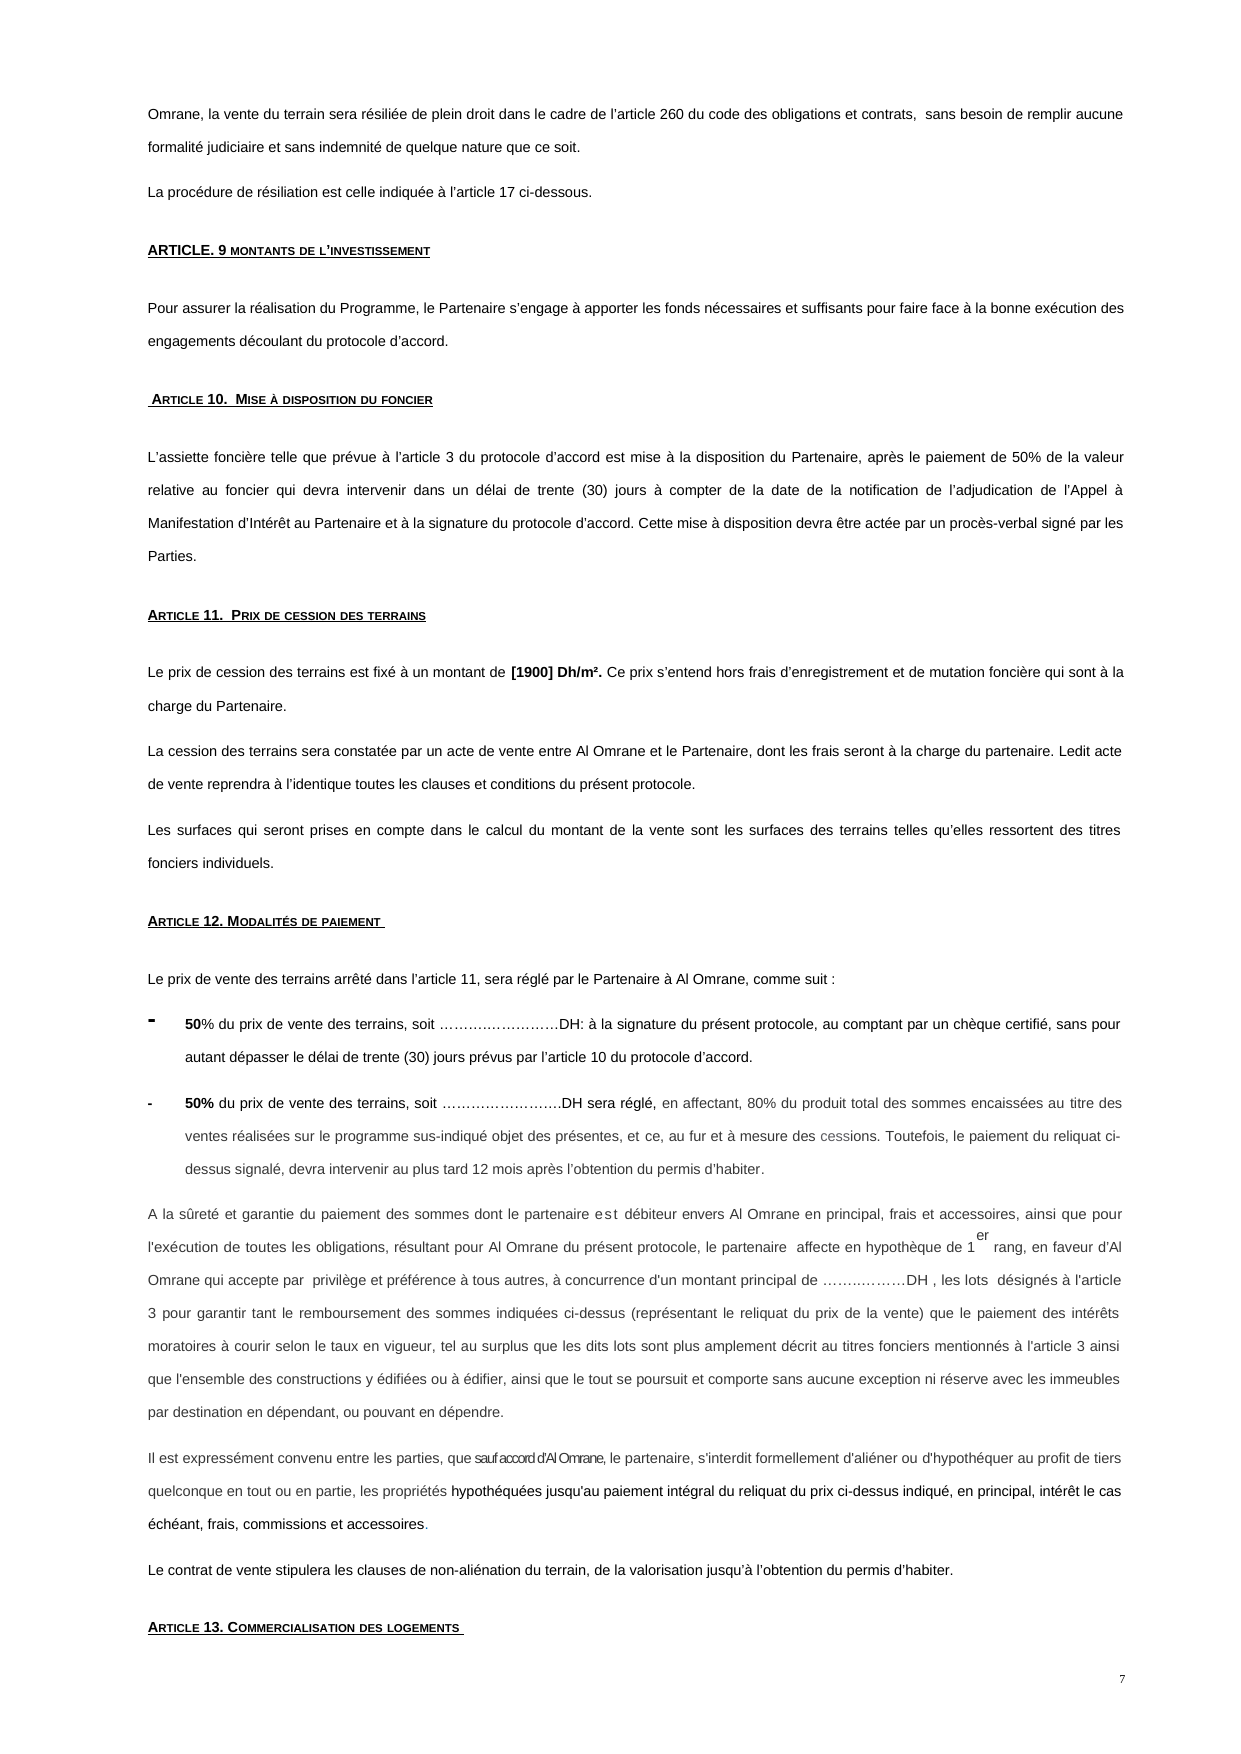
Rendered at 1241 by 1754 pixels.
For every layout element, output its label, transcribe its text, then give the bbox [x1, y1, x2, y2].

text Le contrat de vente stipulera les clauses de non-aliénation du terrain, de la valorisation jusqu’à l’obtention du permis d’habiter. [148, 1549, 1122, 1578]
list 50% du prix de vente des terrains, soit …………………….DH sera réglé, en affectant, 80% du produit total des sommes encaissées au titre des ventes réalisées sur le programme sus-indiqué objet des présentes, et ce, au fur et à mesure des cessions. Toutefois, le paiement du reliquat ci-dessus signalé, devra intervenir au plus tard 12 mois après l’obtention du permis d’habiter. [147, 1083, 1122, 1177]
text La cession des terrains sera constatée par un acte de vente entre Al Omrane et le Partenaire, dont les frais seront à la charge du partenaire. Ledit acte de vente reprendra à l’identique toutes les clauses et conditions du présent protocole. [147, 731, 1125, 793]
text Il est expressément convenu entre les parties, que sauf accord d’Al Omrane, le partenaire, s'interdit formellement d'aliéner ou d'hypothéquer au profit de tiers quelconque en tout ou en partie, les propriétés hypothéquées jusqu'au paiement intégral du reliquat du prix ci-dessus indiqué, en principal, intérêt le cas échéant, frais, commissions et accessoires. [148, 1438, 1122, 1533]
text L’assiette foncière telle que prévue à l’article 3 du protocole d’accord est mise à la disposition du Partenaire, après le paiement de 50% de la valeur relative au foncier qui devra intervenir dans un délai de trente (30) jours à compter de la date de la notification de l’adjudication de l’Appel à Manifestation d’Intérêt au Partenaire et à la signature du protocole d’accord. Cette mise à disposition devra être actée par un procès-verbal signé par les Parties. [147, 437, 1125, 565]
text Pour assurer la réalisation du Programme, le Partenaire s’engage à apporter les fonds nécessaires et suffisants pour faire face à la bonne exécution des engagements découlant du protocole d’accord. [147, 288, 1125, 350]
text Article 12. Modalités de paiement [147, 901, 1122, 929]
text La procédure de résiliation est celle indiquée à l’article 17 ci-dessous. [147, 172, 1125, 201]
text ARTICLE. 9 montants de l’investissement [147, 230, 1125, 259]
text Article 11. Prix de cession des terrains [147, 594, 1125, 623]
text Le prix de vente des terrains arrêté dans l’article 11, sera réglé par le Partenaire à Al Omrane, comme suit : [147, 958, 1122, 987]
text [147, 94, 1125, 155]
text Le prix de cession des terrains est fixé à un montant de [1900] Dh/m². Ce prix s’entend hors frais d’enregistrement et de mutation foncière qui sont à la charge du Partenaire. [147, 652, 1125, 714]
text Les surfaces qui seront prises en compte dans le calcul du montant de la vente sont les surfaces des terrains telles qu’elles ressortent des titres fonciers individuels. [147, 809, 1122, 871]
text Article 13. Commercialisation des logements [148, 1607, 1125, 1636]
text Article 10. Mise à disposition du foncier [147, 379, 1125, 408]
list A la sûreté et garantie du paiement des sommes dont le partenaire est débiteur envers Al Omrane en principal, frais et accessoires, ainsi que pour l'exécution de toutes les obligations, résultant pour Al Omrane du présent protocole, le partenaire affecte en hypothèque de 1er rang, en faveur d’Al Omrane qui accepte par privilège et préférence à tous autres, à concurrence d'un montant principal de ……..………DH , les lots désignés à l'article 3 pour garantir tant le remboursement des sommes indiquées ci-dessus (représentant le reliquat du prix de la vente) que le paiement des intérêts moratoires à courir selon le taux en vigueur, tel au surplus que les dits lots sont plus amplement décrit au titres fonciers mentionnés à l'article 3 ainsi que l'ensemble des constructions y édifiées ou à édifier, ainsi que le tout se poursuit et comporte sans aucune exception ni réserve avec les immeubles par destination en dépendant, ou pouvant en dépendre. [148, 1194, 1122, 1421]
list 50% du prix de vente des terrains, soit ……….……………DH: à la signature du présent protocole, au comptant par un chèque certifié, sans pour autant dépasser le délai de trente (30) jours prévus par l’article 10 du protocole d’accord. [147, 1004, 1122, 1066]
